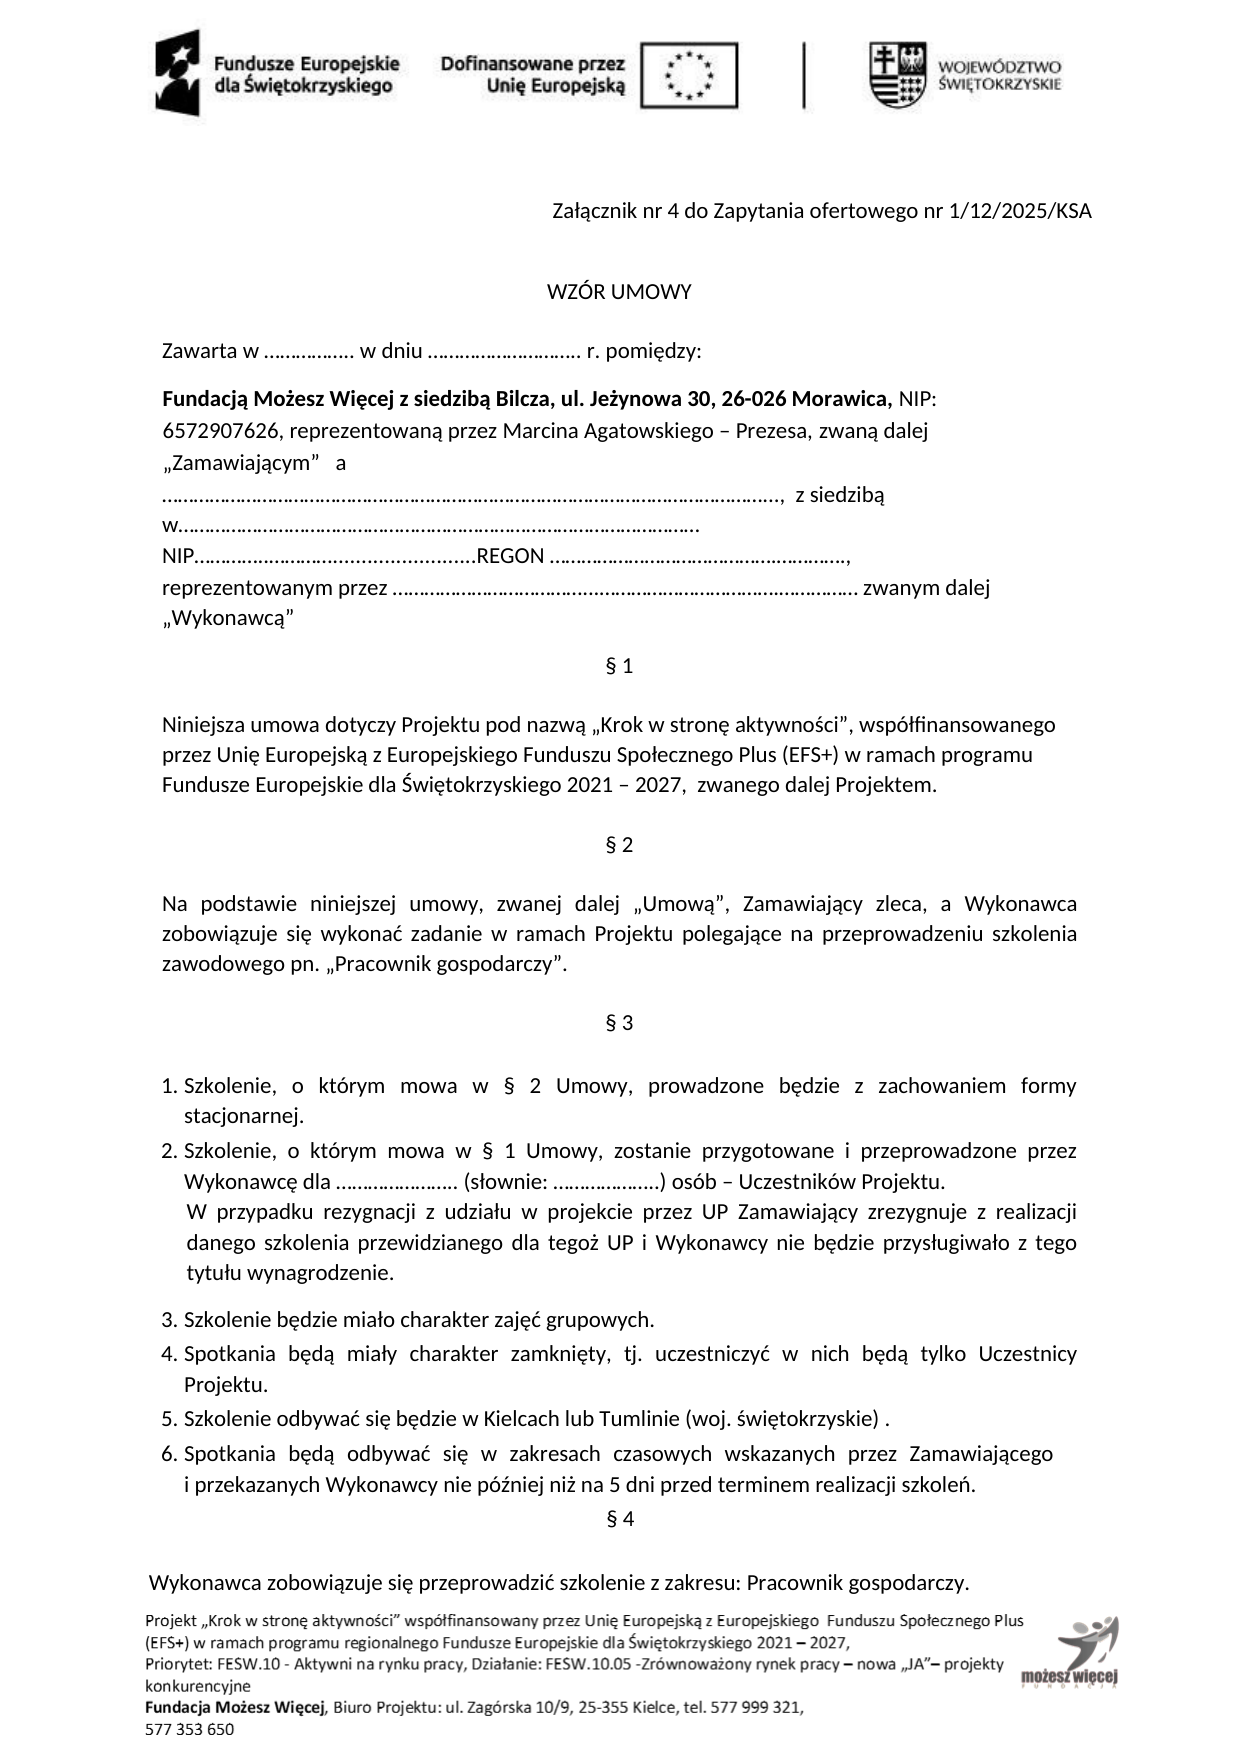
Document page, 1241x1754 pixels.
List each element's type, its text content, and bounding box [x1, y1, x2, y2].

text Na podstawie niniejszej umowy, zwanej dalej „Umową”, Zamawiający zleca, a Wykonawca zobowiązuje się wykonać zadanie w ramach Projektu polegające na przeprowadzeniu szkolenia zawodowego pn. „Pracownik gospodarczy”. [162, 889, 1079, 977]
list Spotkania będą odbywać się w zakresach czasowych wskazanych przez Zamawiającego i przekazanych Wykonawcy nie później niż na 5 dni przed terminem realizacji szkoleń. [161, 1439, 1079, 1498]
text W przypadku rezygnacji z udziału w projekcie przez UP Zamawiający zrezygnuje z realizacji danego szkolenia przewidzianego dla tegoż UP i Wykonawcy nie będzie przysługiwało z tego tytułu wynagrodzenie. [186, 1197, 1079, 1286]
subtitle WZÓR UMOWY [148, 277, 1091, 306]
text Wykonawca zobowiązuje się przeprowadzić szkolenie z zakresu: Pracownik gospodarczy. [148, 1568, 1093, 1596]
text Zawarta w …………….. w dniu ……………………….. r. pomiędzy: [162, 337, 1079, 364]
subtitle § 3 [148, 1008, 1091, 1036]
subtitle § 4 [148, 1504, 1093, 1532]
text Niniejsza umowa dotyczy Projektu pod nazwą „Krok w stronę aktywności”, współfinansowanego przez Unię Europejską z Europejskiego Funduszu Społecznego Plus (EFS+) w ramach programu Fundusze Europejskie dla Świętokrzyskiego 2021 – 2027, zwanego dalej Projektem. [162, 710, 1079, 799]
list Spotkania będą miały charakter zamknięty, tj. uczestniczyć w nich będą tylko Uczestnicy Projektu. [161, 1339, 1079, 1398]
text reprezentowanym przez ………………………………...…………………………….…………… zwanym dalej „Wykonawcą” [162, 573, 1079, 631]
text ……………………………………………………………………………………………………..., z siedzibą w……………………………………………………………………………………… [162, 480, 1079, 538]
text Załącznik nr 4 do Zapytania ofertowego nr 1/12/2025/KSA [148, 196, 1093, 224]
list Szkolenie, o którym mowa w § 2 Umowy, prowadzone będzie z zachowaniem formy stacjonarnej. [161, 1071, 1079, 1129]
list Szkolenie odbywać się będzie w Kielcach lub Tumlinie (woj. świętokrzyskie) . [161, 1404, 1079, 1432]
subtitle § 2 [148, 830, 1091, 858]
list Szkolenie będzie miało charakter zajęć grupowych. [161, 1305, 1079, 1333]
picture [147, 18, 1065, 126]
text NIP…………..………….........................REGON …………………………………….…………., [162, 542, 1079, 570]
picture [142, 1609, 1123, 1740]
text Fundacją Możesz Więcej z siedzibą Bilcza, ul. Jeżynowa 30, 26-026 Morawica, NIP: 6572907626, reprezentowaną przez Marcina Agatowskiego – Prezesa, zwaną dalej „Zamawiającym” a [162, 384, 1039, 476]
subtitle § 1 [148, 651, 1091, 679]
list Szkolenie, o którym mowa w § 1 Umowy, zostanie przygotowane i przeprowadzone przez Wykonawcę dla ………………….. (słownie: ………………..) osób – Uczestników Projektu. [161, 1136, 1079, 1195]
